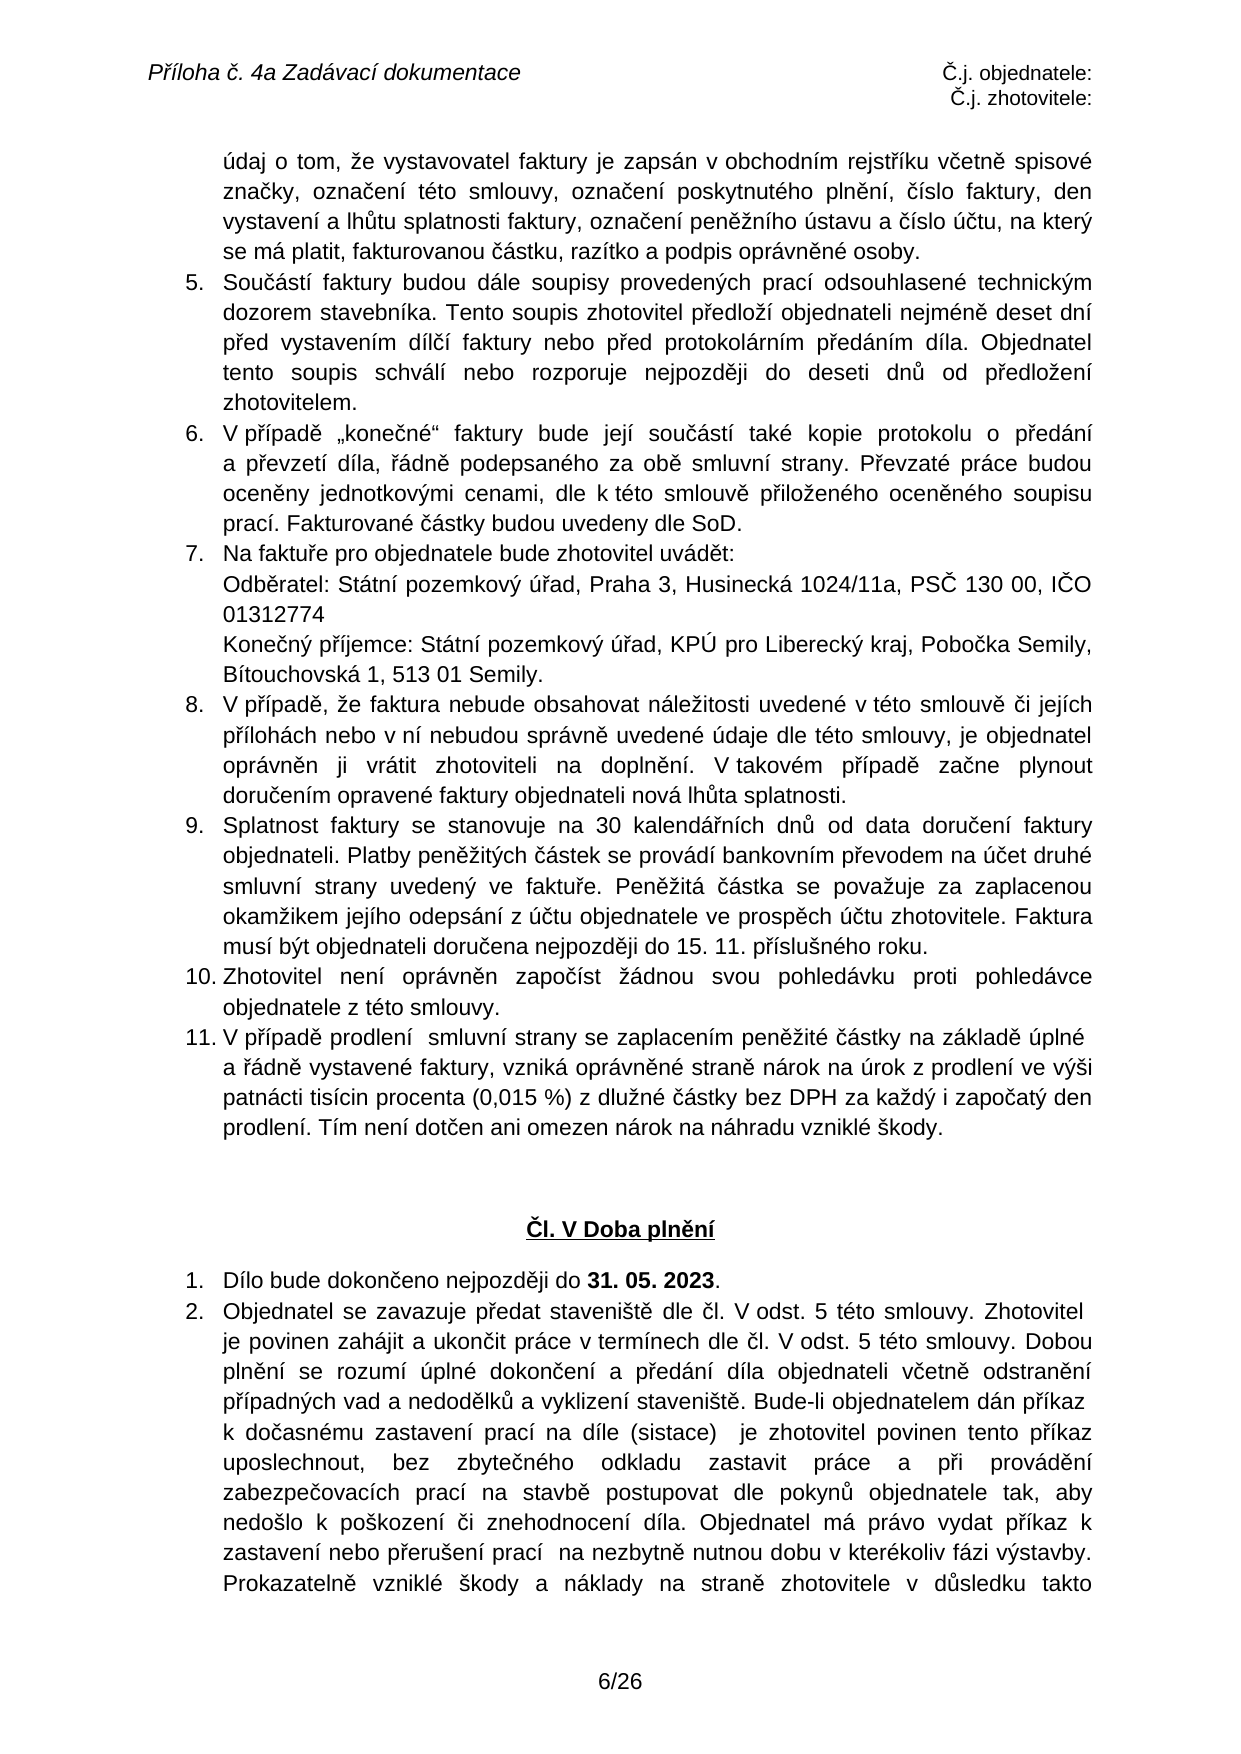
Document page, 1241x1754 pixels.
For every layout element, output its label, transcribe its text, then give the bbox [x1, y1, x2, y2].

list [185, 148, 1093, 264]
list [185, 1298, 1093, 1596]
list V případě prodlení smluvní strany se zaplacením peněžité částky na základě úplné a řádně vystavené faktury, vzniká oprávněné straně nárok na úrok z prodlení ve výši patnácti tisícin procenta (0,015 %) z dlužné částky bez DPH za každý i započatý den prodlení. Tím není dotčen ani omezen nárok na náhradu vzniklé škody. [185, 1024, 1093, 1141]
list V případě, že faktura nebude obsahovat náležitosti uvedené v této smlouvě či jejích přílohách nebo v ní nebudou správně uvedené údaje dle této smlouvy, je objednatel oprávněn ji vrátit zhotoviteli na doplnění. V takovém případě začne plynout doručením opravené faktury objednateli nová lhůta splatnosti. [185, 691, 1093, 808]
list Dílo bude dokončeno nejpozději do 31. 05. 2023. [185, 1267, 1093, 1294]
list Součástí faktury budou dále soupisy provedených prací odsouhlasené technickým dozorem stavebníka. Tento soupis zhotovitel předloží objednateli nejméně deset dní před vystavením dílčí faktury nebo před protokolárním předáním díla. Objednatel tento soupis schválí nebo rozporuje nejpozději do deseti dnů od předložení zhotovitelem. [185, 268, 1093, 416]
list Splatnost faktury se stanovuje na 30 kalendářních dnů od data doručení faktury objednateli. Platby peněžitých částek se provádí bankovním převodem na účet druhé smluvní strany uvedený ve faktuře. Peněžitá částka se považuje za zaplacenou okamžikem jejího odepsání z účtu objednatele ve prospěch účtu zhotovitele. Faktura musí být objednateli doručena nejpozději do 15. 11. příslušného roku. [185, 812, 1093, 959]
list Na faktuře pro objednatele bude zhotovitel uvádět: [185, 540, 1093, 567]
text Čl. V Doba plnění [148, 1216, 1093, 1243]
list V případě „konečné“ faktury bude její součástí také kopie protokolu o předání a převzetí díla, řádně podepsaného za obě smluvní strany. Převzaté práce budou oceněny jednotkovými cenami, dle k této smlouvě přiloženého oceněného soupisu prací. Fakturované částky budou uvedeny dle SoD. [185, 419, 1093, 536]
list Odběratel: Státní pozemkový úřad, Praha 3, Husinecká 1024/11a, PSČ 130 00, IČO 01312774 [223, 571, 1093, 627]
list Zhotovitel není oprávněn započíst žádnou svou pohledávku proti pohledávce objednatele z této smlouvy. [185, 963, 1093, 1020]
list Konečný příjemce: Státní pozemkový úřad, KPÚ pro Liberecký kraj, Pobočka Semily, Bítouchovská 1, 513 01 Semily. [223, 631, 1093, 687]
